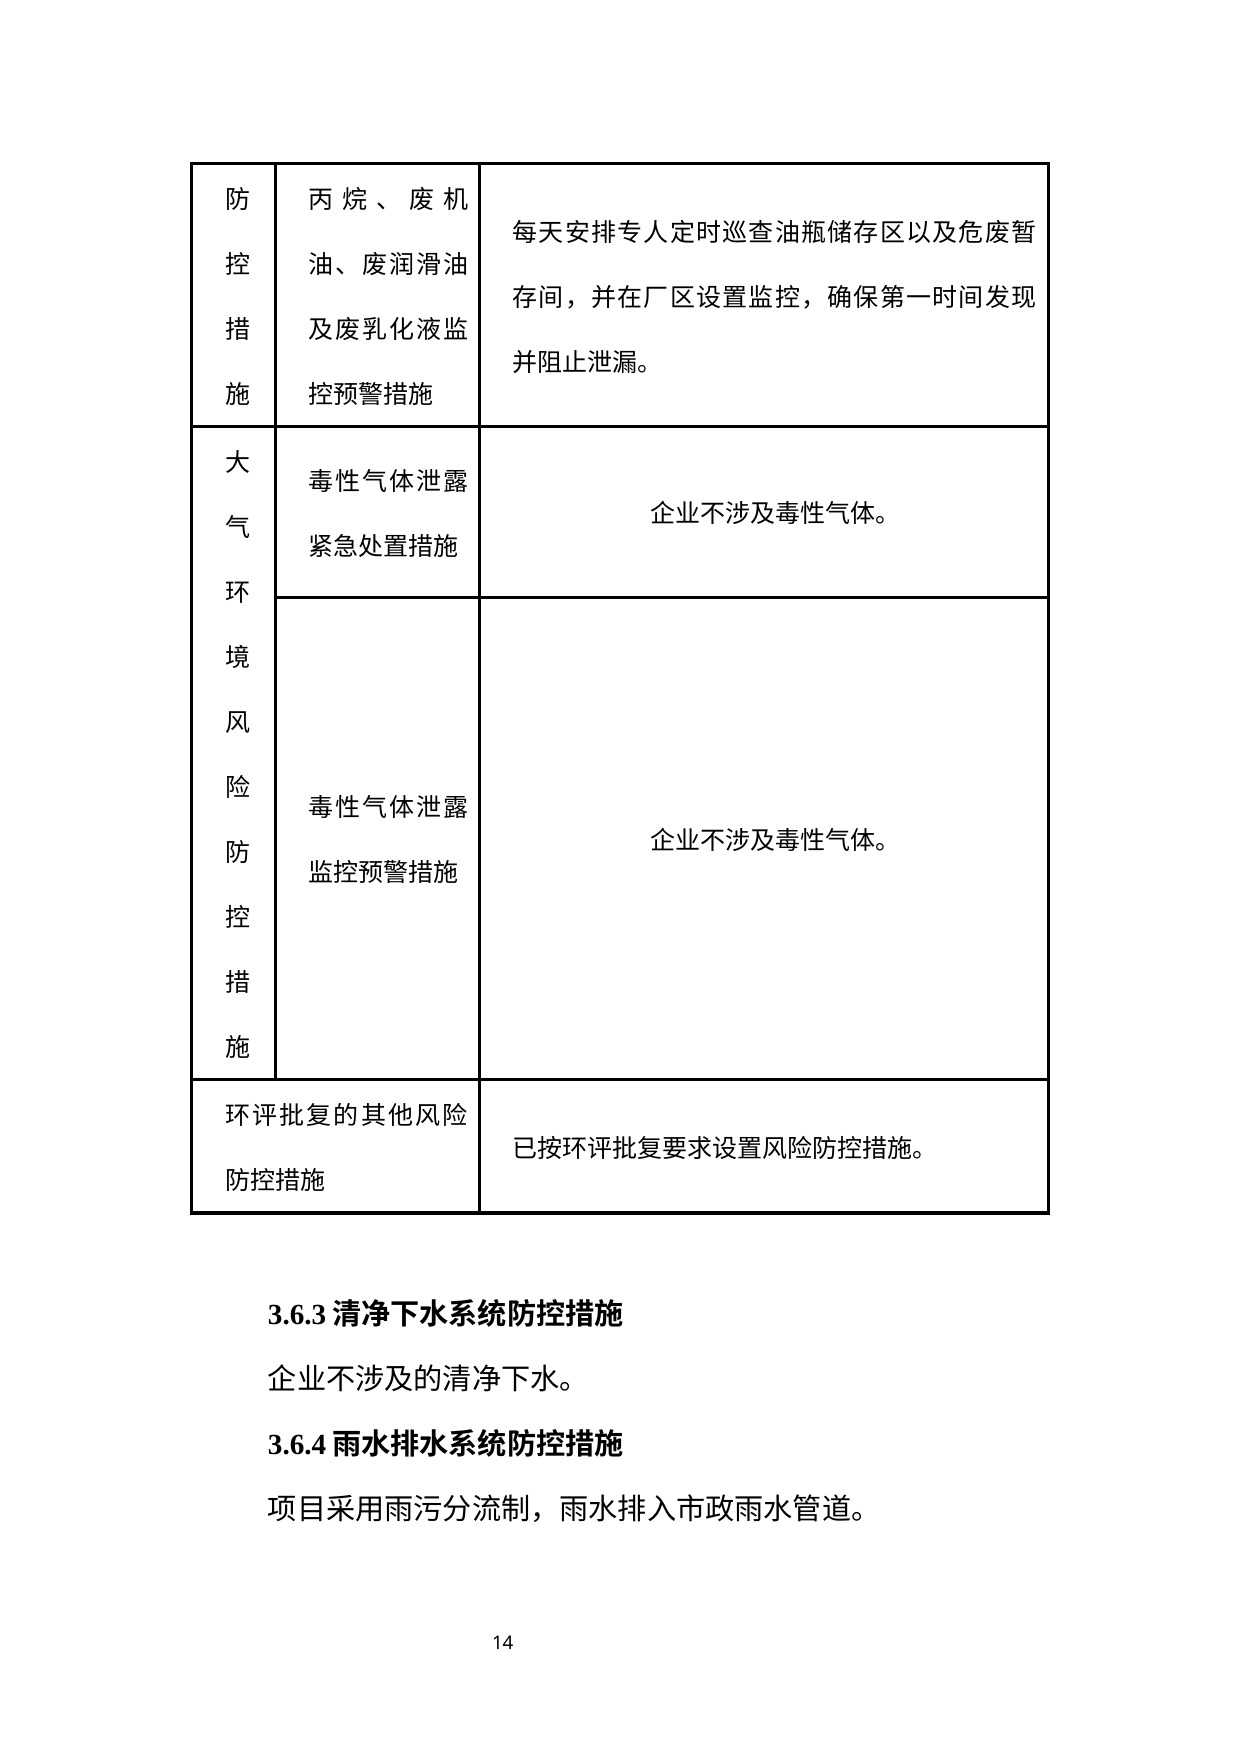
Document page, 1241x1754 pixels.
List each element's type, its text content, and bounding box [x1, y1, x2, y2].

table_cell 大气环境风险防控措施 [193, 428, 274, 1078]
table_cell 毒性气体泄露紧急处置措施 [277, 428, 478, 596]
text 企业不涉及的清净下水。 [209, 1344, 1053, 1409]
table_cell 环评批复的其他风险防控措施 [193, 1081, 478, 1211]
text 3.6.3清净下水系统防控措施 [209, 1279, 1053, 1344]
table_cell 已按环评批复要求设置风险防控措施。 [481, 1081, 1047, 1211]
table_cell 每天安排专人定时巡查油瓶储存区以及危废暂存间，并在厂区设置监控，确保第一时间发现并阻止泄漏。 [481, 165, 1047, 425]
table_cell 企业不涉及毒性气体。 [481, 428, 1047, 596]
table_cell 企业不涉及毒性气体。 [481, 599, 1047, 1078]
table_cell 丙烷、废机油、废润滑油及废乳化液监控预警措施 [277, 165, 478, 425]
text 项目采用雨污分流制，雨水排入市政雨水管道。 [209, 1474, 1053, 1539]
table_cell 水环境风险防控措施 [193, 165, 274, 425]
text 3.6.4雨水排水系统防控措施 [209, 1409, 1053, 1474]
table_cell 毒性气体泄露监控预警措施 [277, 599, 478, 1078]
